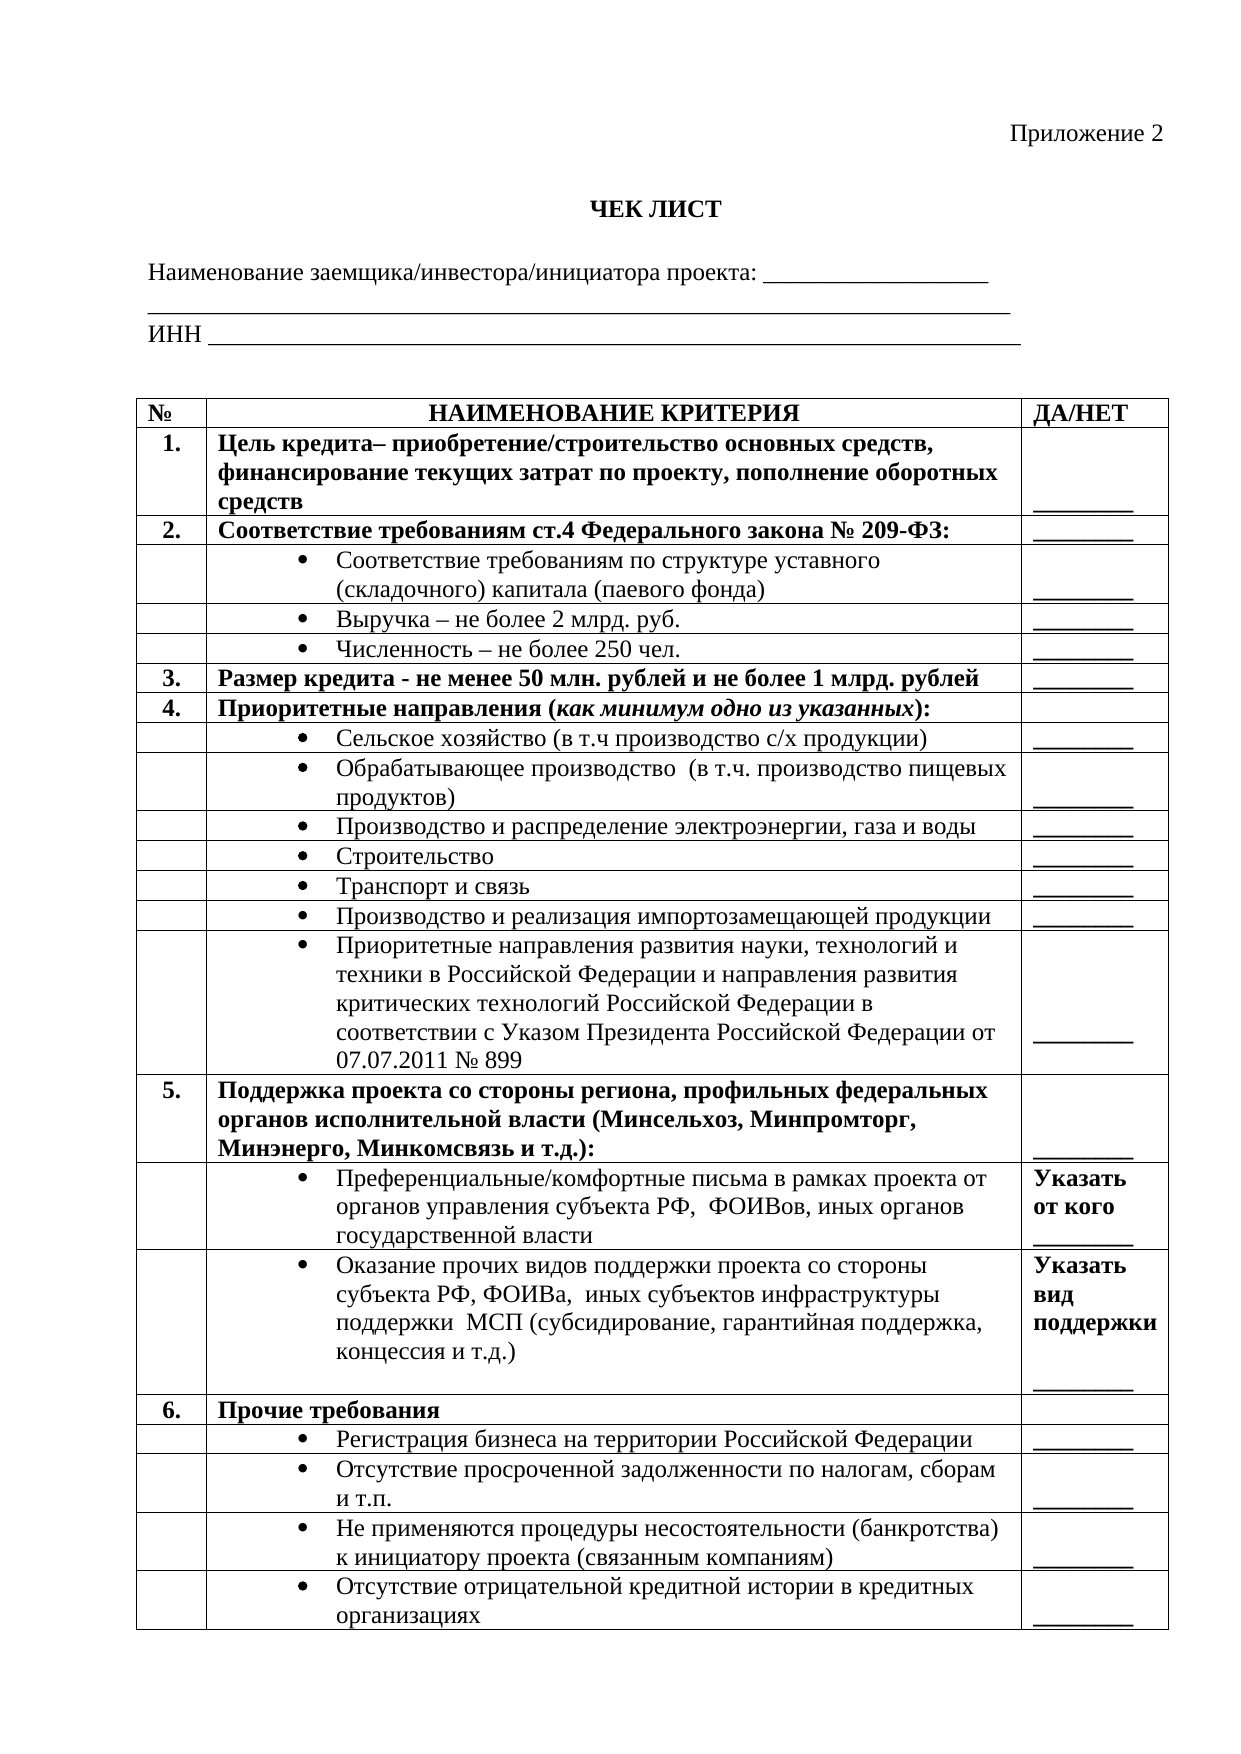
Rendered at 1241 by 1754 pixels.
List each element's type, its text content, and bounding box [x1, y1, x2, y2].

table_cell [137, 545, 206, 603]
table_cell Не применяются процедуры несостоятельности (банкротства) к инициатору проекта (связанным компаниям) [207, 1513, 1021, 1570]
table_cell Регистрация бизнеса на территории Российской Федерации [207, 1425, 1021, 1453]
table_cell Приоритетные направления развития науки, технологий и техники в Российской Федерации и направления развития критических технологий Российской Федерации в соответствии с Указом Президента Российской Федерации от 07.07.2011 № 899 [207, 931, 1021, 1074]
table_cell [137, 1250, 206, 1394]
table_cell Выручка – не более 2 млрд. руб. [207, 604, 1021, 633]
table_cell [137, 931, 206, 1074]
table_cell Соответствие требованиям ст.4 Федерального закона № 209-ФЗ: [207, 516, 1021, 544]
table_cell Численность – не более 250 чел. [207, 634, 1021, 662]
table_cell 2. [137, 516, 206, 544]
table_cell [137, 634, 206, 662]
list ИНН _________________________________________________________________ [148, 319, 1163, 347]
table_cell 3. [137, 664, 206, 692]
table_cell ________ [1022, 516, 1168, 544]
table_header ДА/НЕТ [1022, 399, 1168, 427]
table_cell ________ [1022, 545, 1168, 603]
text Приложение 2 [148, 118, 1163, 147]
table_cell [137, 723, 206, 752]
list ЧЕК ЛИСТ [148, 194, 1163, 223]
table_cell ________ [1022, 604, 1168, 633]
table_cell 4. [137, 693, 206, 722]
table_cell [1022, 693, 1168, 722]
table_cell Цель кредита– приобретение/строительство основных средств, финансирование текущих затрат по проекту, пополнение оборотных средств [207, 428, 1021, 514]
table_cell 6. [137, 1395, 206, 1423]
table_cell [137, 1513, 206, 1570]
table_cell [137, 1571, 206, 1629]
table_header № [137, 399, 206, 427]
table_cell Производство и реализация импортозамещающей продукции [207, 901, 1021, 929]
table_cell ________ [1022, 1571, 1168, 1629]
table_cell Обрабатывающее производство (в т.ч. производство пищевых продуктов) [207, 753, 1021, 810]
table_cell ________ [1022, 901, 1168, 929]
table_cell Размер кредита - не менее 50 млн. рублей и не более 1 млрд. рублей [207, 664, 1021, 692]
table_cell ________ [1022, 634, 1168, 662]
table_cell Приоритетные направления (как минимум одно из указанных): [207, 693, 1021, 722]
table_cell Поддержка проекта со стороны региона, профильных федеральных органов исполнительной власти (Минсельхоз, Минпромторг, Минэнерго, Минкомсвязь и т.д.): [207, 1075, 1021, 1162]
table_cell Прочие требования [207, 1395, 1021, 1423]
table_cell ________ [1022, 1513, 1168, 1570]
table_cell [137, 871, 206, 900]
list Наименование заемщика/инвестора/инициатора проекта: __________________ [148, 257, 1163, 285]
table_cell [137, 1163, 206, 1249]
table_cell [137, 811, 206, 840]
table_cell [137, 1425, 206, 1453]
table_cell ________ [1022, 723, 1168, 752]
table_cell [137, 753, 206, 810]
table_cell Транспорт и связь [207, 871, 1021, 900]
table_cell Указать вид поддержки ________ [1022, 1250, 1168, 1394]
table_cell ________ [1022, 664, 1168, 692]
table_cell ________ [1022, 931, 1168, 1074]
table_cell 1. [137, 428, 206, 514]
table_cell [1022, 1395, 1168, 1423]
table_cell Строительство [207, 841, 1021, 870]
table_cell ________ [1022, 871, 1168, 900]
table_cell Сельское хозяйство (в т.ч производство с/х продукции) [207, 723, 1021, 752]
table_cell Отсутствие отрицательной кредитной истории в кредитных организациях [207, 1571, 1021, 1629]
table_cell Указать от кого ________ [1022, 1163, 1168, 1249]
table_cell ________ [1022, 1425, 1168, 1453]
table_cell Отсутствие просроченной задолженности по налогам, сборам и т.п. [207, 1454, 1021, 1512]
table_cell Соответствие требованиям по структуре уставного (складочного) капитала (паевого фонда) [207, 545, 1021, 603]
table_cell ________ [1022, 1075, 1168, 1162]
table_cell ________ [1022, 841, 1168, 870]
table_cell Преференциальные/комфортные письма в рамках проекта от органов управления субъекта РФ, ФОИВов, иных органов государственной власти [207, 1163, 1021, 1249]
table_cell [137, 604, 206, 633]
table_cell Производство и распределение электроэнергии, газа и воды [207, 811, 1021, 840]
table_cell [137, 841, 206, 870]
table_header НАИМЕНОВАНИЕ КРИТЕРИЯ [207, 399, 1021, 427]
table_cell Оказание прочих видов поддержки проекта со стороны субъекта РФ, ФОИВа, иных субъектов инфраструктуры поддержки МСП (субсидирование, гарантийная поддержка, концессия и т.д.) [207, 1250, 1021, 1394]
list _____________________________________________________________________ [148, 288, 1163, 316]
table_cell ________ [1022, 1454, 1168, 1512]
table_cell [137, 901, 206, 929]
table_cell ________ [1022, 811, 1168, 840]
table_cell 5. [137, 1075, 206, 1162]
table_cell ________ [1022, 428, 1168, 514]
table_cell ________ [1022, 753, 1168, 810]
table_cell [137, 1454, 206, 1512]
